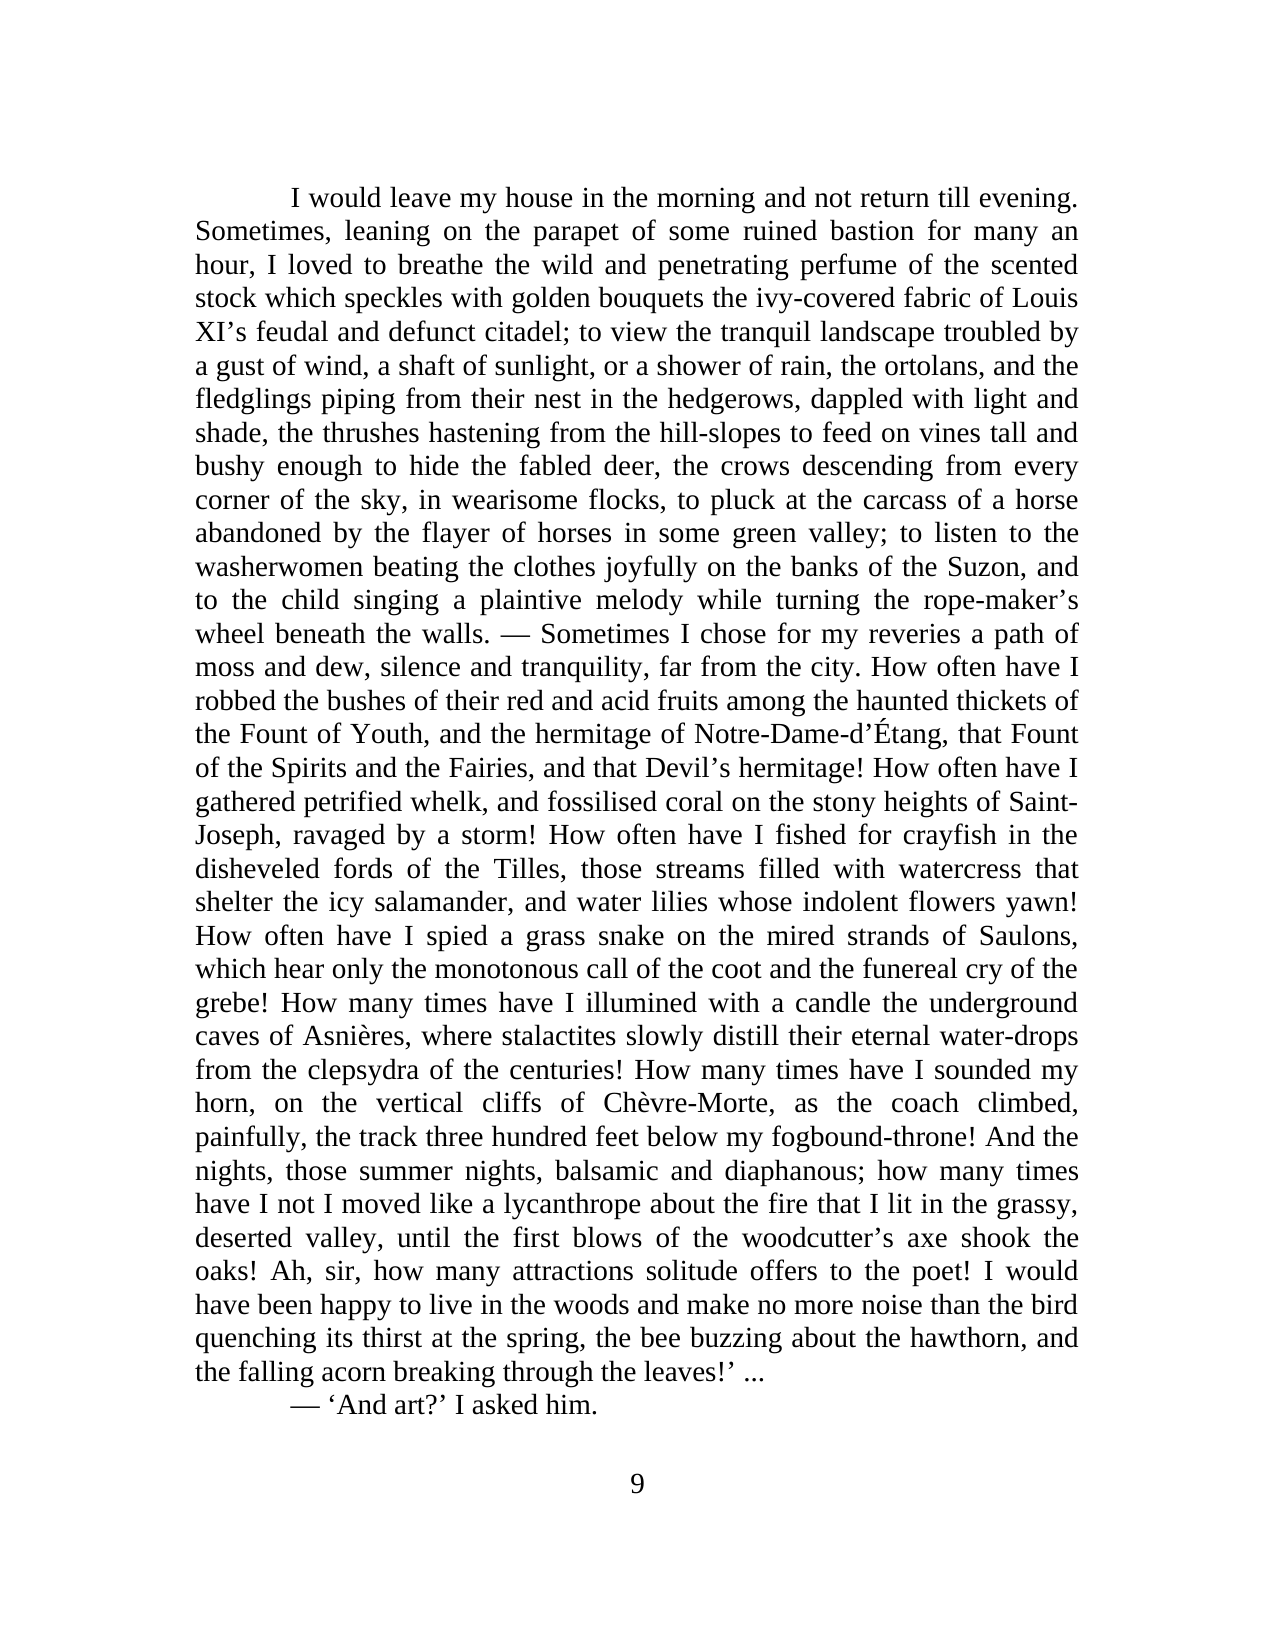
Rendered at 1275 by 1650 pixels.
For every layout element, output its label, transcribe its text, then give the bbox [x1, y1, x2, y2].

text — ‘And art?’ I asked him. [195, 1387, 1080, 1421]
text I would leave my house in the morning and not return till evening. Sometimes, leaning on the parapet of some ruined bastion for many an hour, I loved to breathe the wild and penetrating perfume of the scented stock which speckles with golden bouquets the ivy-covered fabric of Louis XI’s feudal and defunct citadel; to view the tranquil landscape troubled by a gust of wind, a shaft of sunlight, or a shower of rain, the ortolans, and the fledglings piping from their nest in the hedgerows, dappled with light and shade, the thrushes hastening from the hill-slopes to feed on vines tall and bushy enough to hide the fabled deer, the crows descending from every corner of the sky, in wearisome flocks, to pluck at the carcass of a horse abandoned by the flayer of horses in some green valley; to listen to the washerwomen beating the clothes joyfully on the banks of the Suzon, and to the child singing a plaintive melody while turning the rope-maker’s wheel beneath the walls. — Sometimes I chose for my reveries a path of moss and dew, silence and tranquility, far from the city. How often have I robbed the bushes of their red and acid fruits among the haunted thickets of the Fount of Youth, and the hermitage of Notre-Dame-d’Étang, that Fount of the Spirits and the Fairies, and that Devil’s hermitage! How often have I gathered petrified whelk, and fossilised coral on the stony heights of Saint-Joseph, ravaged by a storm! How often have I fished for crayfish in the disheveled fords of the Tilles, those streams filled with watercress that shelter the icy salamander, and water lilies whose indolent flowers yawn! How often have I spied a grass snake on the mired strands of Saulons, which hear only the monotonous call of the coot and the funereal cry of the grebe! How many times have I illumined with a candle the underground caves of Asnières, where stalactites slowly distill their eternal water-drops from the clepsydra of the centuries! How many times have I sounded my horn, on the vertical cliffs of Chèvre-Morte, as the coach climbed, painfully, the track three hundred feet below my fogbound-throne! And the nights, those summer nights, balsamic and diaphanous; how many times have I not I moved like a lycanthrope about the fire that I lit in the grassy, deserted valley, until the first blows of the woodcutter’s axe shook the oaks! Ah, sir, how many attractions solitude offers to the poet! I would have been happy to live in the woods and make no more noise than the bird quenching its thirst at the spring, the bee buzzing about the hawthorn, and the falling acorn breaking through the leaves!’ ... [195, 180, 1080, 1387]
